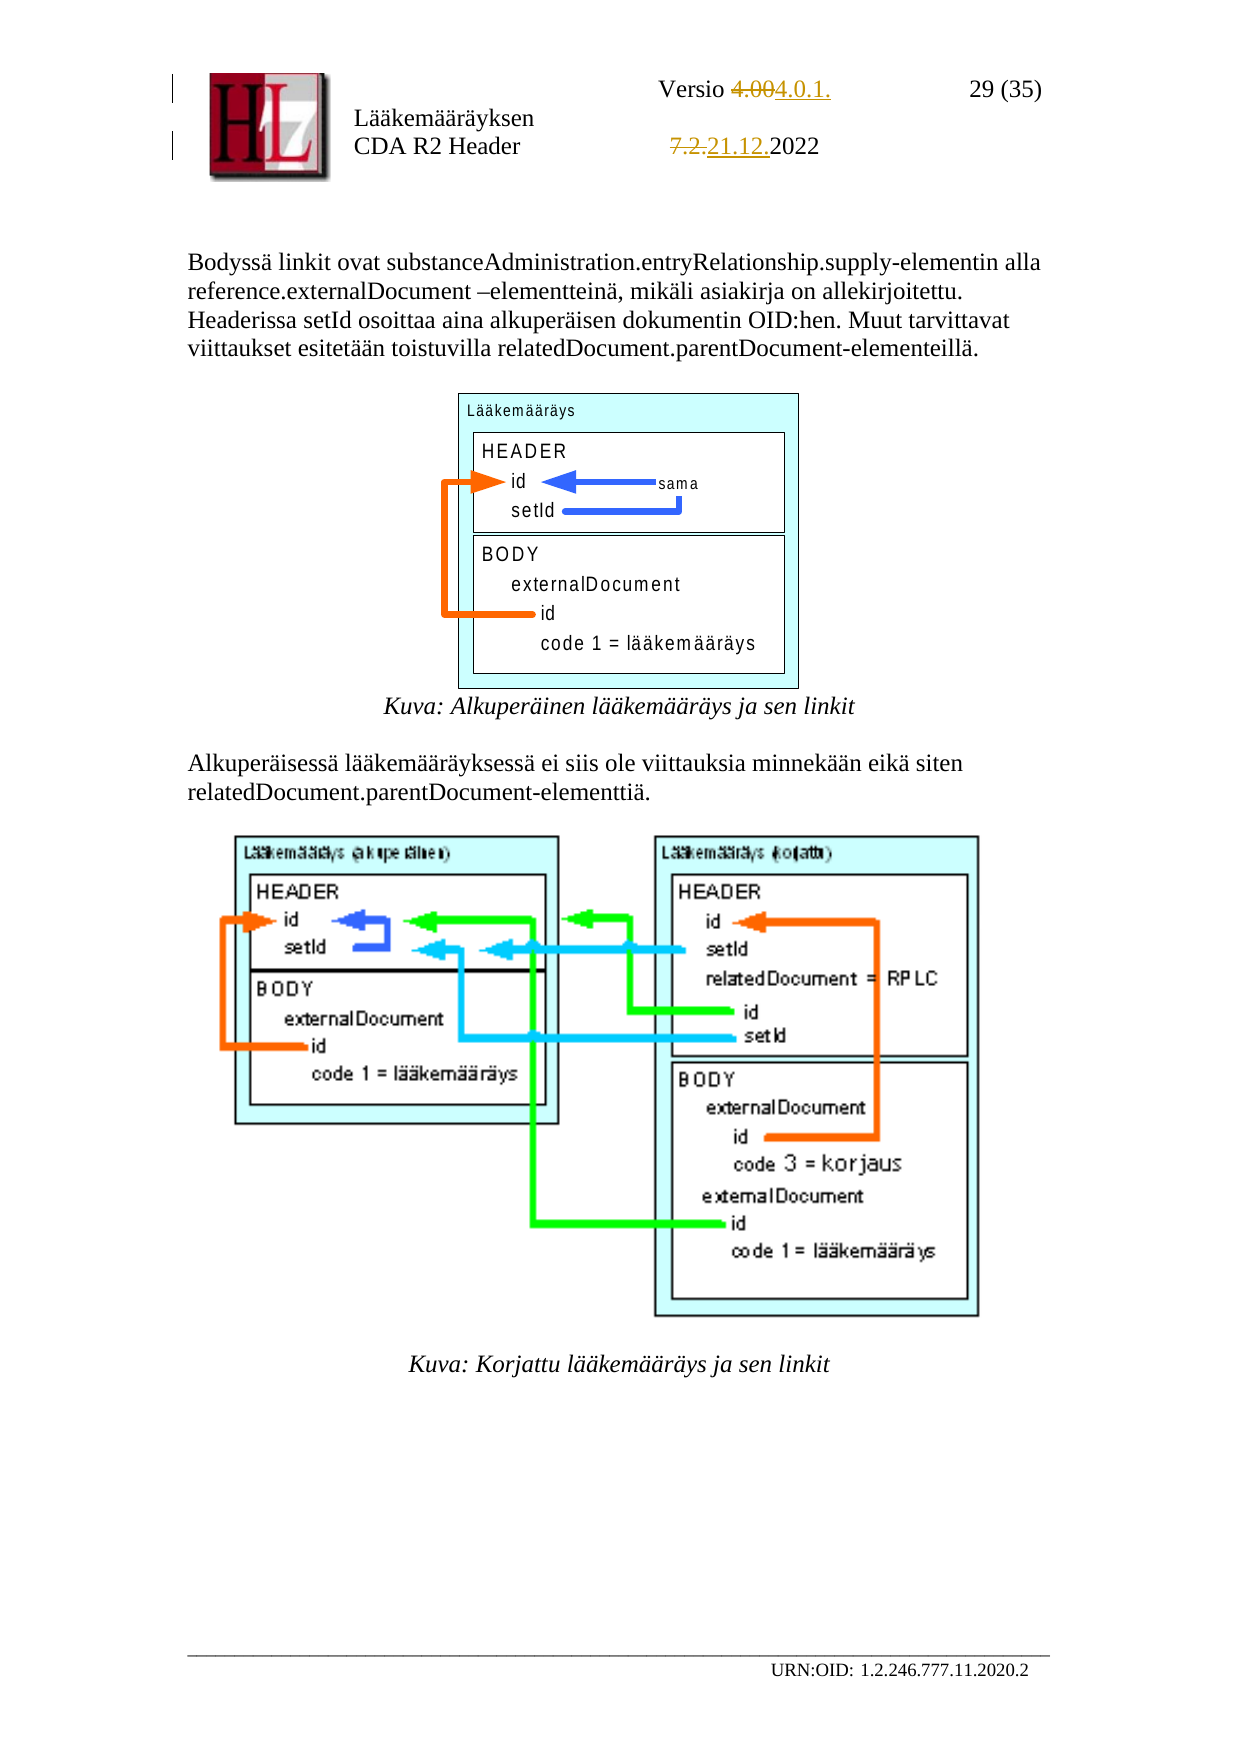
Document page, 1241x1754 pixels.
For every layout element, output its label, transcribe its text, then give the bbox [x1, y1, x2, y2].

picture [216, 834, 1024, 1349]
text Kuva: Alkuperäinen lääkemääräys ja sen linkit [187, 691, 1053, 720]
text Bodyssä linkit ovat substanceAdministration.entryRelationship.supply-elementin alla reference.externalDocument –elementteinä, mikäli asiakirja on allekirjoitettu. [187, 247, 1053, 305]
text Alkuperäisessä lääkemääräyksessä ei siis ole viittauksia minnekään eikä siten relatedDocument.parentDocument-elementtiä. [187, 748, 1053, 806]
text Kuva: Korjattu lääkemääräys ja sen linkit [187, 1349, 1053, 1378]
picture [209, 73, 332, 182]
text Headerissa setId osoittaa aina alkuperäisen dokumentin OID:hen. Muut tarvittavat viittaukset esitetään toistuvilla relatedDocument.parentDocument-elementeillä. [187, 305, 1053, 362]
